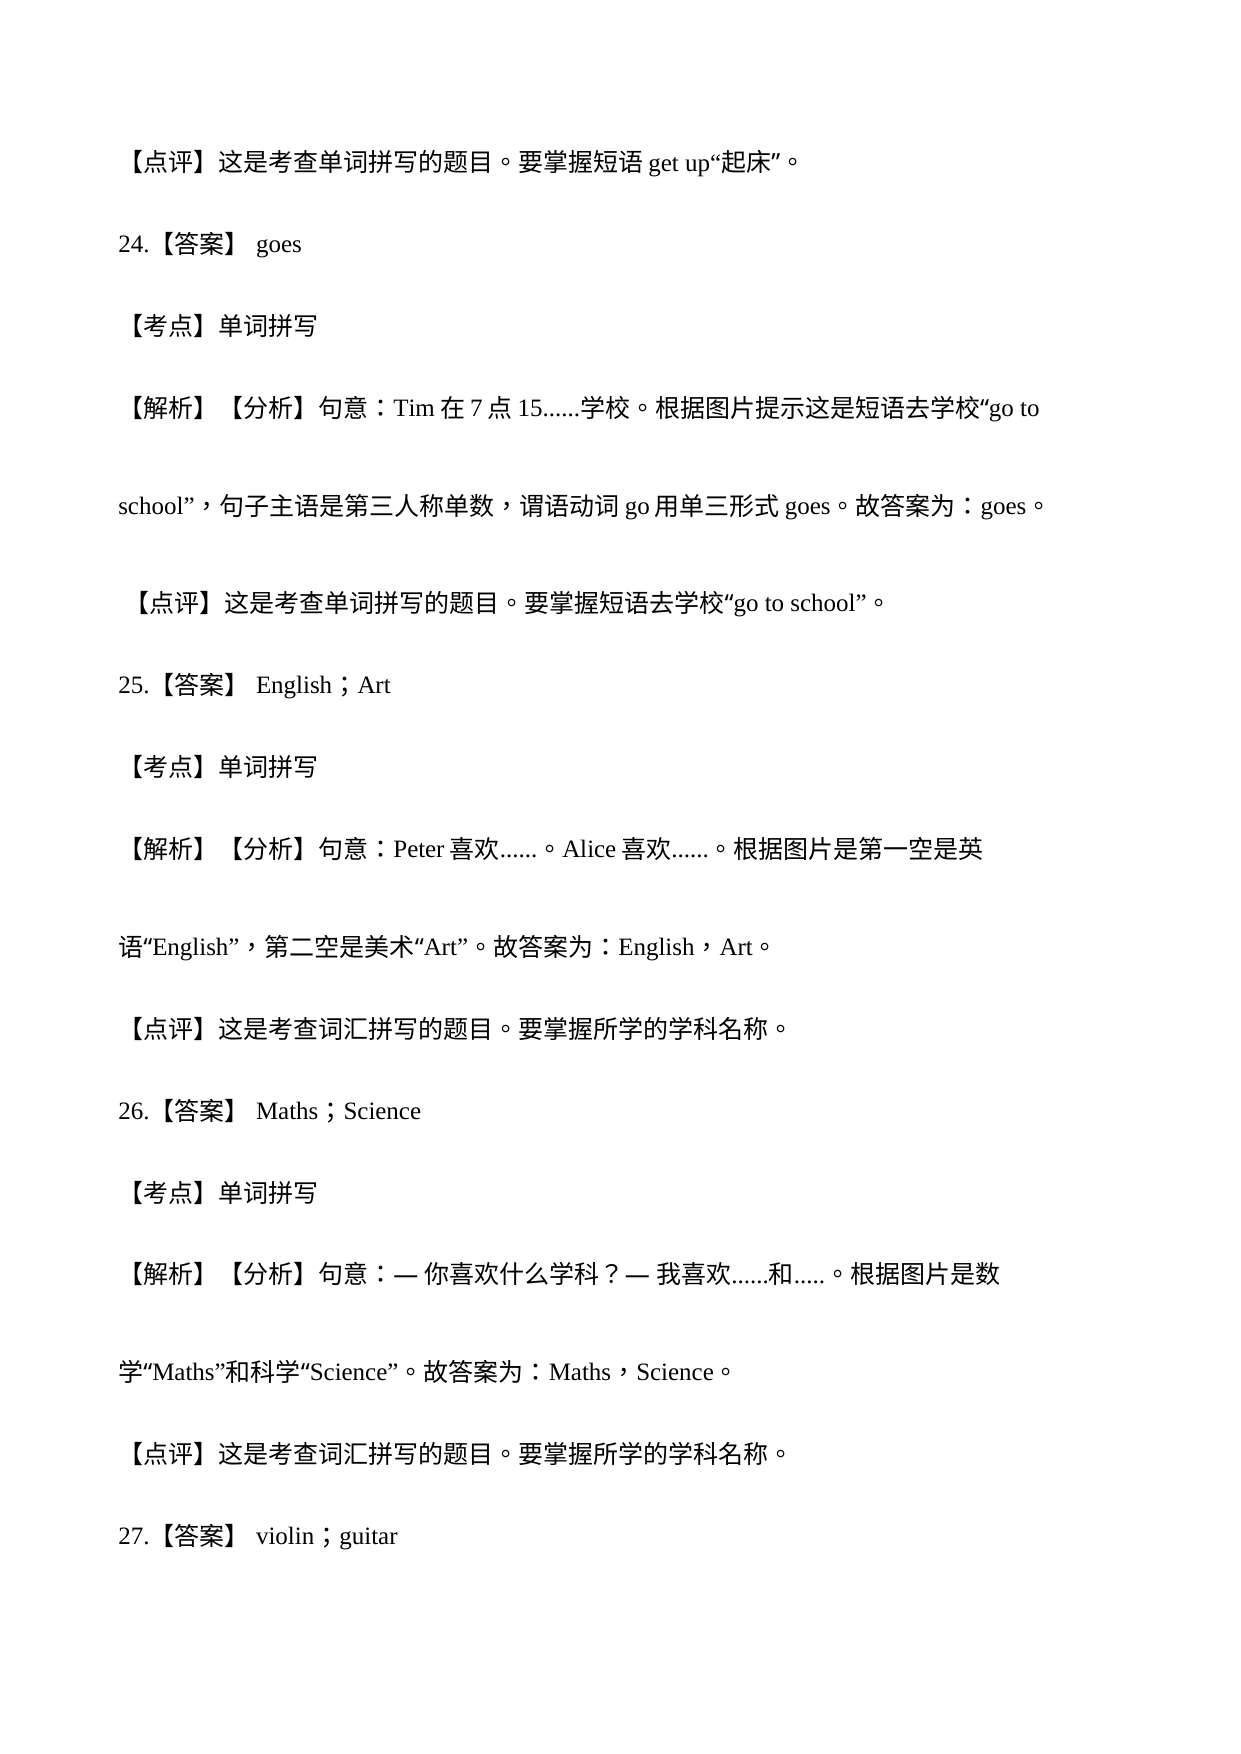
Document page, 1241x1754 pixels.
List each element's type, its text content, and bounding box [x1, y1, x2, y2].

text 【解析】【分析】句意：— 你喜欢什么学科？— 我喜欢......和.....。根据图片是数学“Maths”和科学“Science”。故答案为：Maths，Science。 [118, 1242, 1122, 1404]
text 26.【答案】 Maths；Science [118, 1078, 1122, 1143]
text 25.【答案】 English；Art [118, 652, 1122, 717]
text 【考点】单词拼写 [118, 1160, 1122, 1225]
text 24.【答案】 goes [118, 211, 1122, 276]
text 【考点】单词拼写 [118, 734, 1122, 799]
text 【点评】这是考查单词拼写的题目。要掌握短语get up“起床”。 [118, 129, 1122, 194]
text 【解析】【分析】句意：Peter喜欢......。Alice喜欢......。根据图片是第一空是英语“English”，第二空是美术“Art”。故答案为：English，Art。 [118, 816, 1122, 979]
text 【点评】这是考查词汇拼写的题目。要掌握所学的学科名称。 [118, 1421, 1122, 1486]
text 【解析】【分析】句意：Tim在7点15......学校。根据图片提示这是短语去学校“go to school”，句子主语是第三人称单数，谓语动词go用单三形式goes。故答案为：goes。 【点评】这是考查单词拼写的题目。要掌握短语去学校“go to school”。 [118, 375, 1122, 635]
text 27.【答案】 violin；guitar [118, 1503, 1122, 1568]
text 【点评】这是考查词汇拼写的题目。要掌握所学的学科名称。 [118, 996, 1122, 1061]
text 【考点】单词拼写 [118, 293, 1122, 358]
